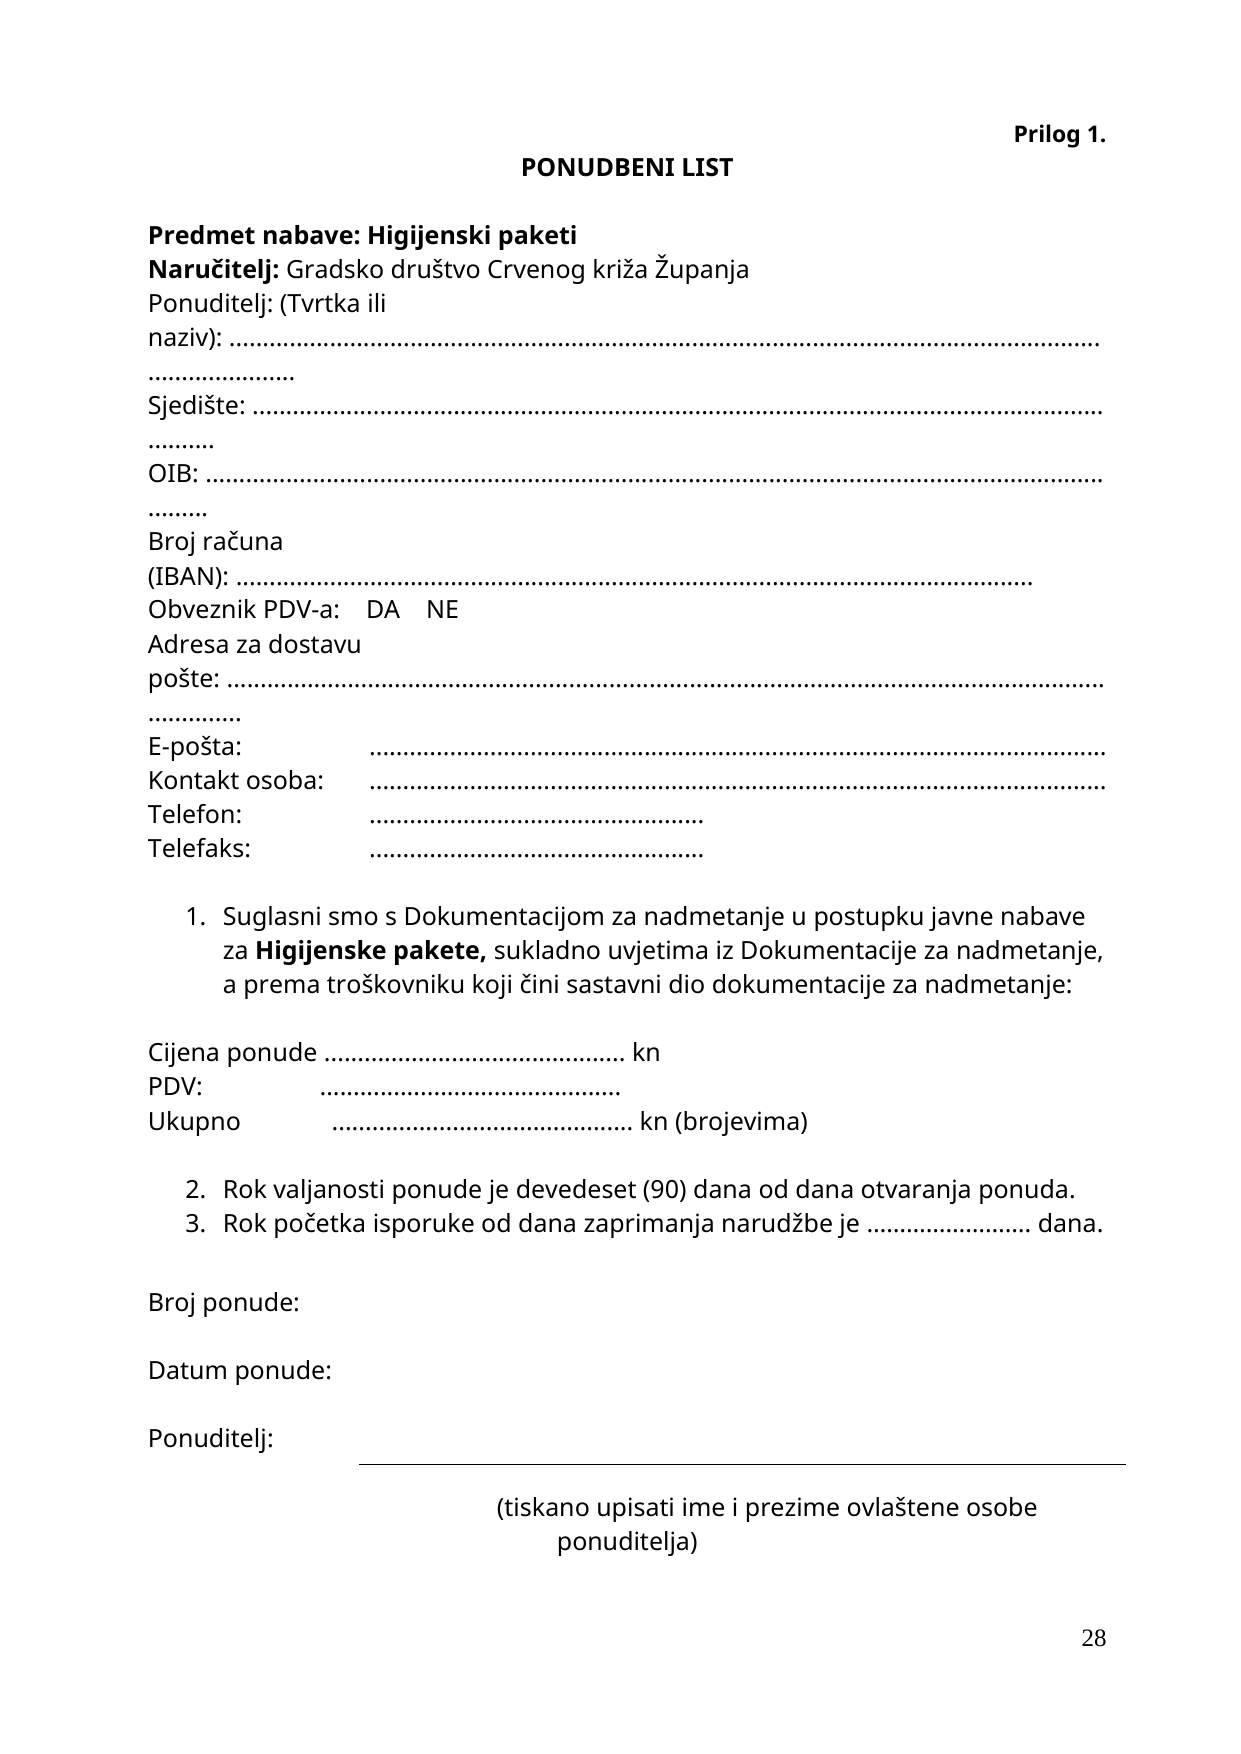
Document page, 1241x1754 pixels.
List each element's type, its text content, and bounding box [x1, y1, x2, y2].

list Rok početka isporuke od dana zaprimanja narudžbe je ……………………. dana. [185, 1205, 1106, 1239]
text Cijena ponude ............................................. kn [148, 1035, 1106, 1069]
text Naručitelj: Gradsko društvo Crvenog križa Županja [148, 252, 1106, 286]
text (tiskano upisati ime i prezime ovlaštene osobe ponuditelja) [148, 1489, 1106, 1557]
text Broj računa (IBAN): ....................................................................................................................... [148, 524, 1106, 592]
text Broj ponude: [148, 1285, 1106, 1319]
text Kontakt osoba: .............................................................................................................. [148, 762, 1106, 797]
text Obveznik PDV-a: DA NE [148, 592, 1106, 626]
text OIB: ............................................................................................................................................... [148, 456, 1106, 524]
text E-pošta: .............................................................................................................. [148, 728, 1106, 762]
text PDV: ............................................. [148, 1069, 1106, 1103]
list Rok valjanosti ponude je devedeset (90) dana od dana otvaranja ponuda. [185, 1171, 1106, 1205]
text Telefon: .................................................. [148, 797, 1106, 831]
text Sjedište: ......................................................................................................................................... [148, 388, 1106, 456]
text Ponuditelj: (Tvrtka ili naziv): ........................................................................................................................................................ [148, 286, 1106, 388]
text Telefaks: .................................................. [148, 831, 1106, 865]
text Ukupno ............................................. kn (brojevima) [148, 1103, 1106, 1137]
text Adresa za dostavu pošte: ................................................................................................................................................. [148, 626, 1106, 728]
list Suglasni smo s Dokumentacijom za nadmetanje u postupku javne nabave za Higijenske pakete, sukladno uvjetima iz Dokumentacije za nadmetanje, a prema troškovniku koji čini sastavni dio dokumentacije za nadmetanje: [185, 899, 1106, 1001]
text PONUDBENI LIST [148, 149, 1106, 183]
text Datum ponude: [148, 1353, 1106, 1387]
text Predmet nabave: Higijenski paketi [148, 217, 1106, 252]
text Ponuditelj: [148, 1421, 1106, 1455]
subtitle Prilog 1. [192, 118, 1106, 149]
